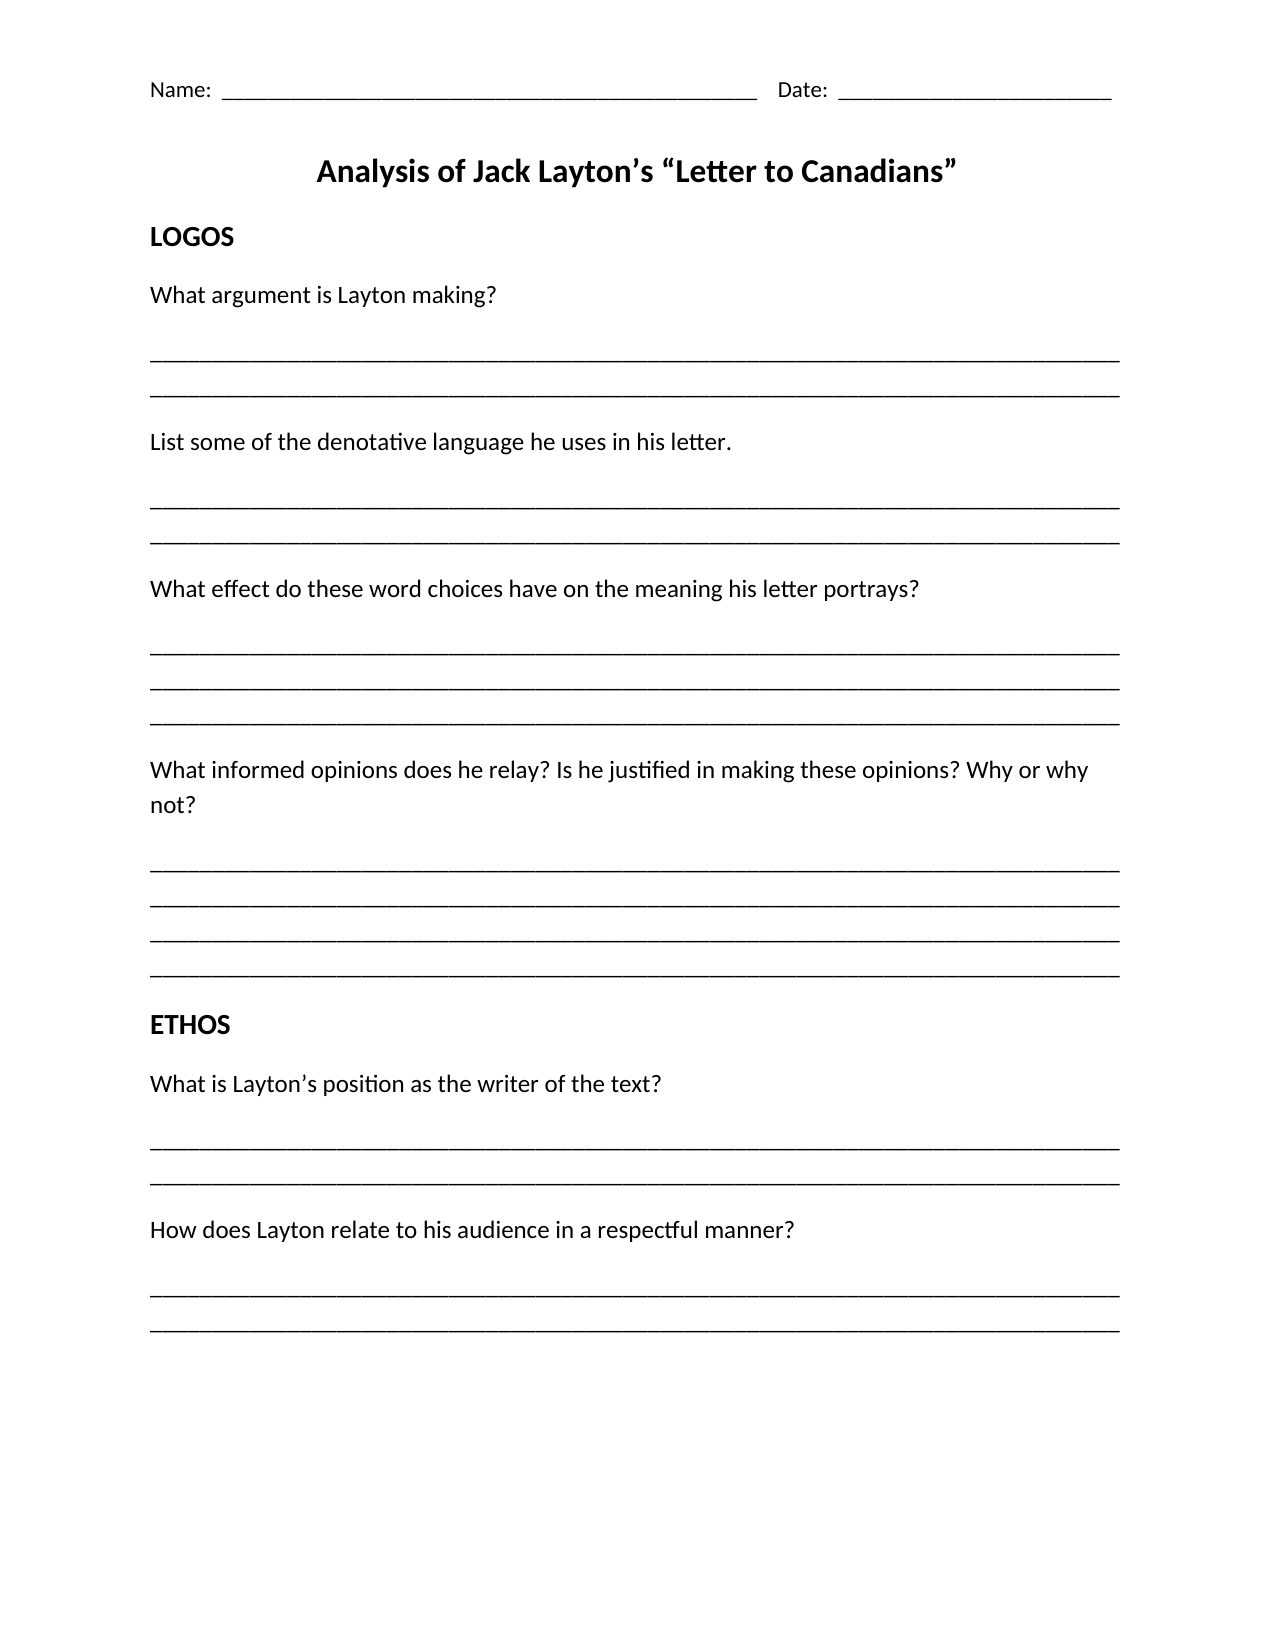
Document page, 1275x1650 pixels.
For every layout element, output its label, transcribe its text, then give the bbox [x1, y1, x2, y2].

text __________________________________________________________________________________________________________________________________________________________________________________________________________________________________________ [150, 628, 1125, 729]
text ____________________________________________________________________________________________________________________________________________________________ [150, 482, 1125, 547]
text ____________________________________________________________________________________________________________________________________________________________ [150, 1124, 1125, 1189]
text Analysis of Jack Layton’s “Letter to Canadians” [150, 150, 1125, 191]
text ____________________________________________________________________________________________________________________________________________________________ [150, 1270, 1125, 1336]
text ________________________________________________________________________________________________________________________________________________________________________________________________________________________________________________________________________________________________________________________ [150, 845, 1125, 981]
text What effect do these word choices have on the meaning his letter portrays? [150, 573, 1125, 603]
text What informed opinions does he relay? Is he justified in making these opinions? Why or why not? [150, 754, 1125, 820]
text List some of the denotative language he uses in his letter. [150, 426, 1125, 457]
text ____________________________________________________________________________________________________________________________________________________________ [150, 335, 1125, 401]
text How does Layton relate to his audience in a respectful manner? [150, 1214, 1125, 1245]
text ETHOS [150, 1006, 1125, 1042]
text What is Layton’s position as the writer of the text? [150, 1068, 1125, 1098]
text LOGOS [150, 218, 1125, 253]
text What argument is Layton making? [150, 279, 1125, 310]
